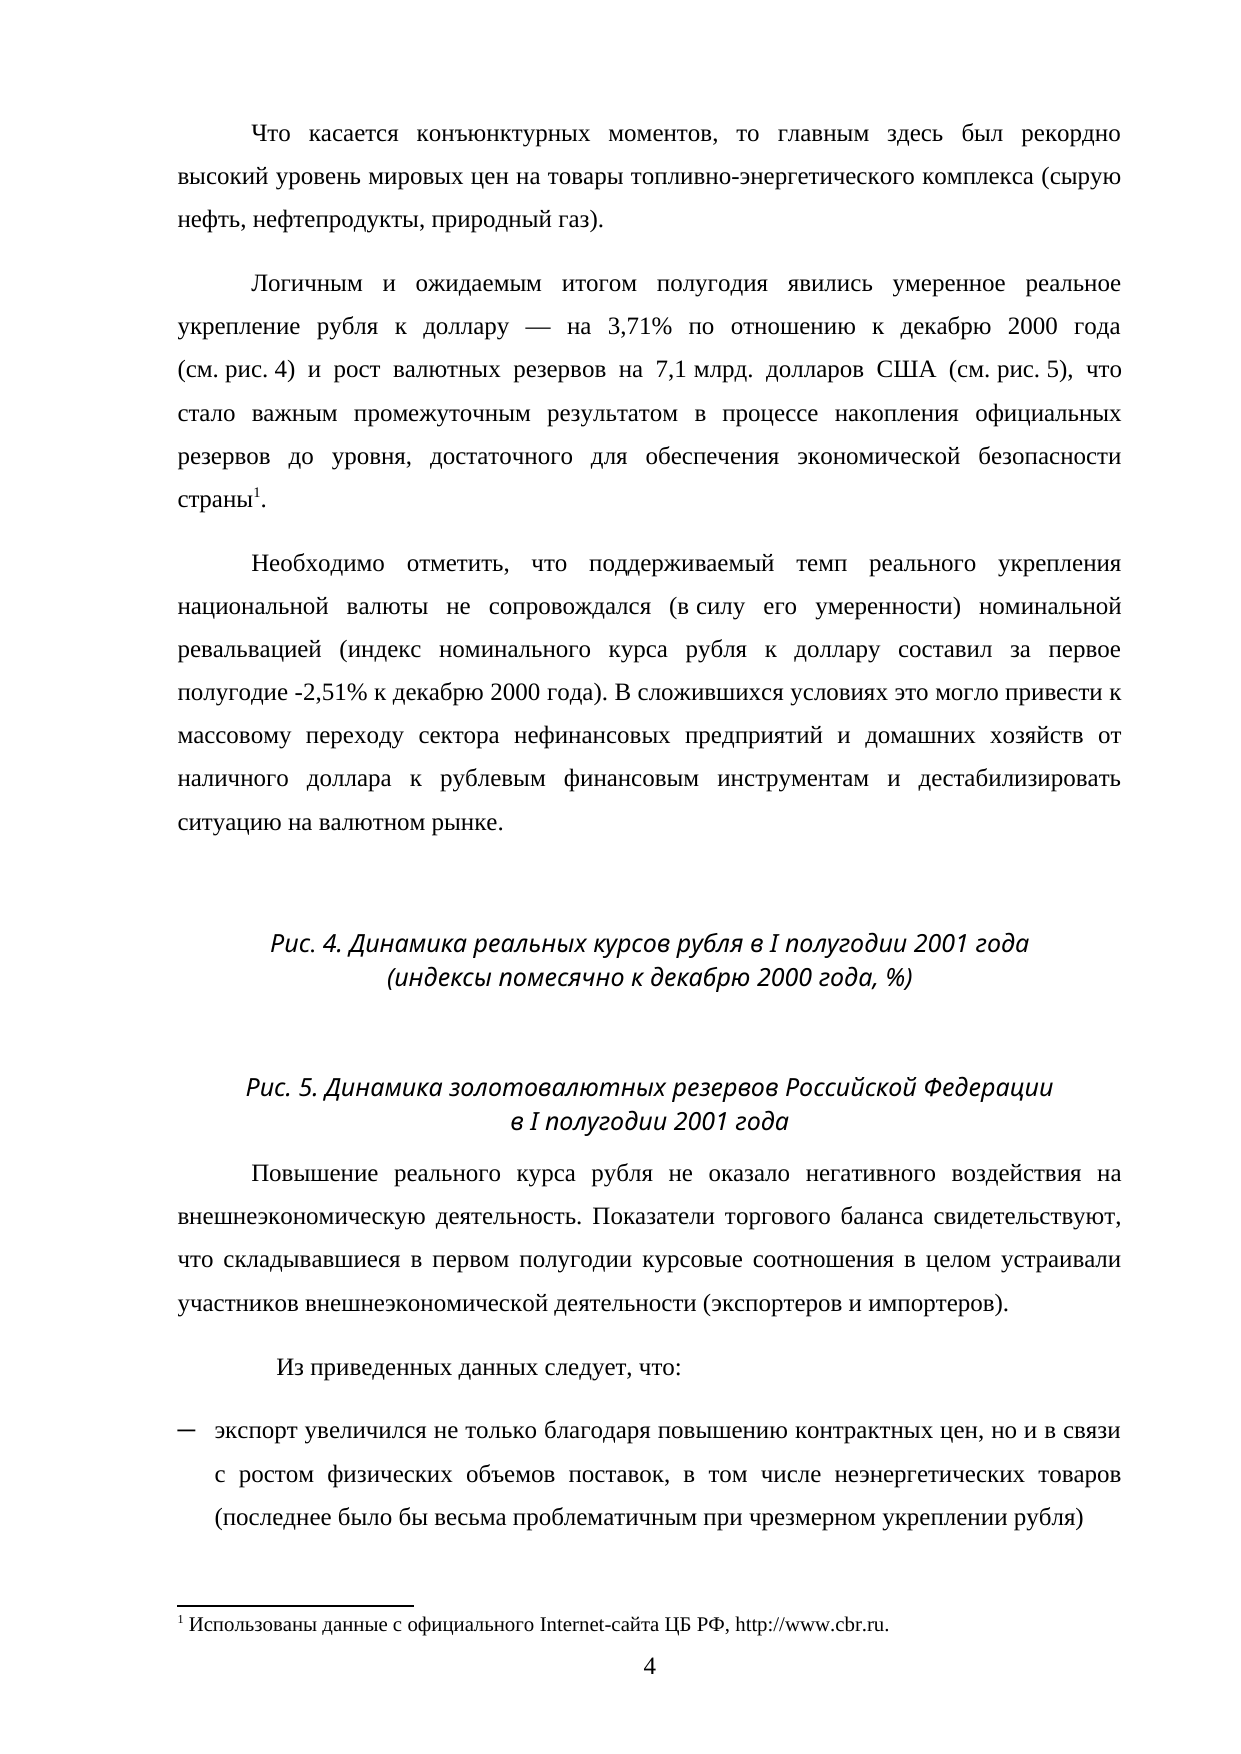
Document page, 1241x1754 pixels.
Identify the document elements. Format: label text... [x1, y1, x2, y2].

list экспорт увеличился не только благодаря повышению контрактных цен, но и в связи с ростом физических объемов поставок, в том числе неэнергетических товаров (последнее было бы весьма проблематичным при чрезмерном укреплении рубля) [177, 1416, 1122, 1531]
text Рис. 4. Динамика реальных курсов рубля в I полугодии 2001 года (индексы помесячно к декабрю 2000 года, %) [177, 926, 1122, 994]
text Повышение реального курса рубля не оказало негативного воздействия на внешнеэкономическую деятельность. Показатели торгового баланса свидетельствуют, что складывавшиеся в первом полугодии курсовые соотношения в целом устраивали участников внешнеэкономической деятельности (экспортеров и импортеров). [177, 1158, 1122, 1316]
text Необходимо отметить, что поддерживаемый темп реального укрепления национальной валюты не сопровождался (в силу его умеренности) номинальной ревальвацией (индекс номинального курса рубля к доллару составил за первое полугодие -2,51% к декабрю 2000 года). В сложившихся условиях это могло привести к массовому переходу сектора нефинансовых предприятий и домашних хозяйств от наличного доллара к рублевым финансовым инструментам и дестабилизировать ситуацию на валютном рынке. [177, 548, 1122, 835]
text Логичным и ожидаемым итогом полугодия явились умеренное реальное укрепление рубля к доллару — на 3,71% по отношению к декабрю 2000 года (см. рис. 4) и рост валютных резервов на 7,1 млрд. долларов США (см. рис. 5), что стало важным промежуточным результатом в процессе накопления официальных резервов до уровня, достаточного для обеспечения экономической безопасности страны. [177, 268, 1122, 513]
text Рис. 5. Динамика золотовалютных резервов Российской Федерации в I полугодии 2001 года [177, 1069, 1122, 1137]
text Что касается конъюнктурных моментов, то главным здесь был рекордно высокий уровень мировых цен на товары топливно-энергетического комплекса (сырую нефть, нефтепродукты, природный газ). [177, 118, 1122, 233]
text Из приведенных данных следует, что: [177, 1352, 1122, 1380]
